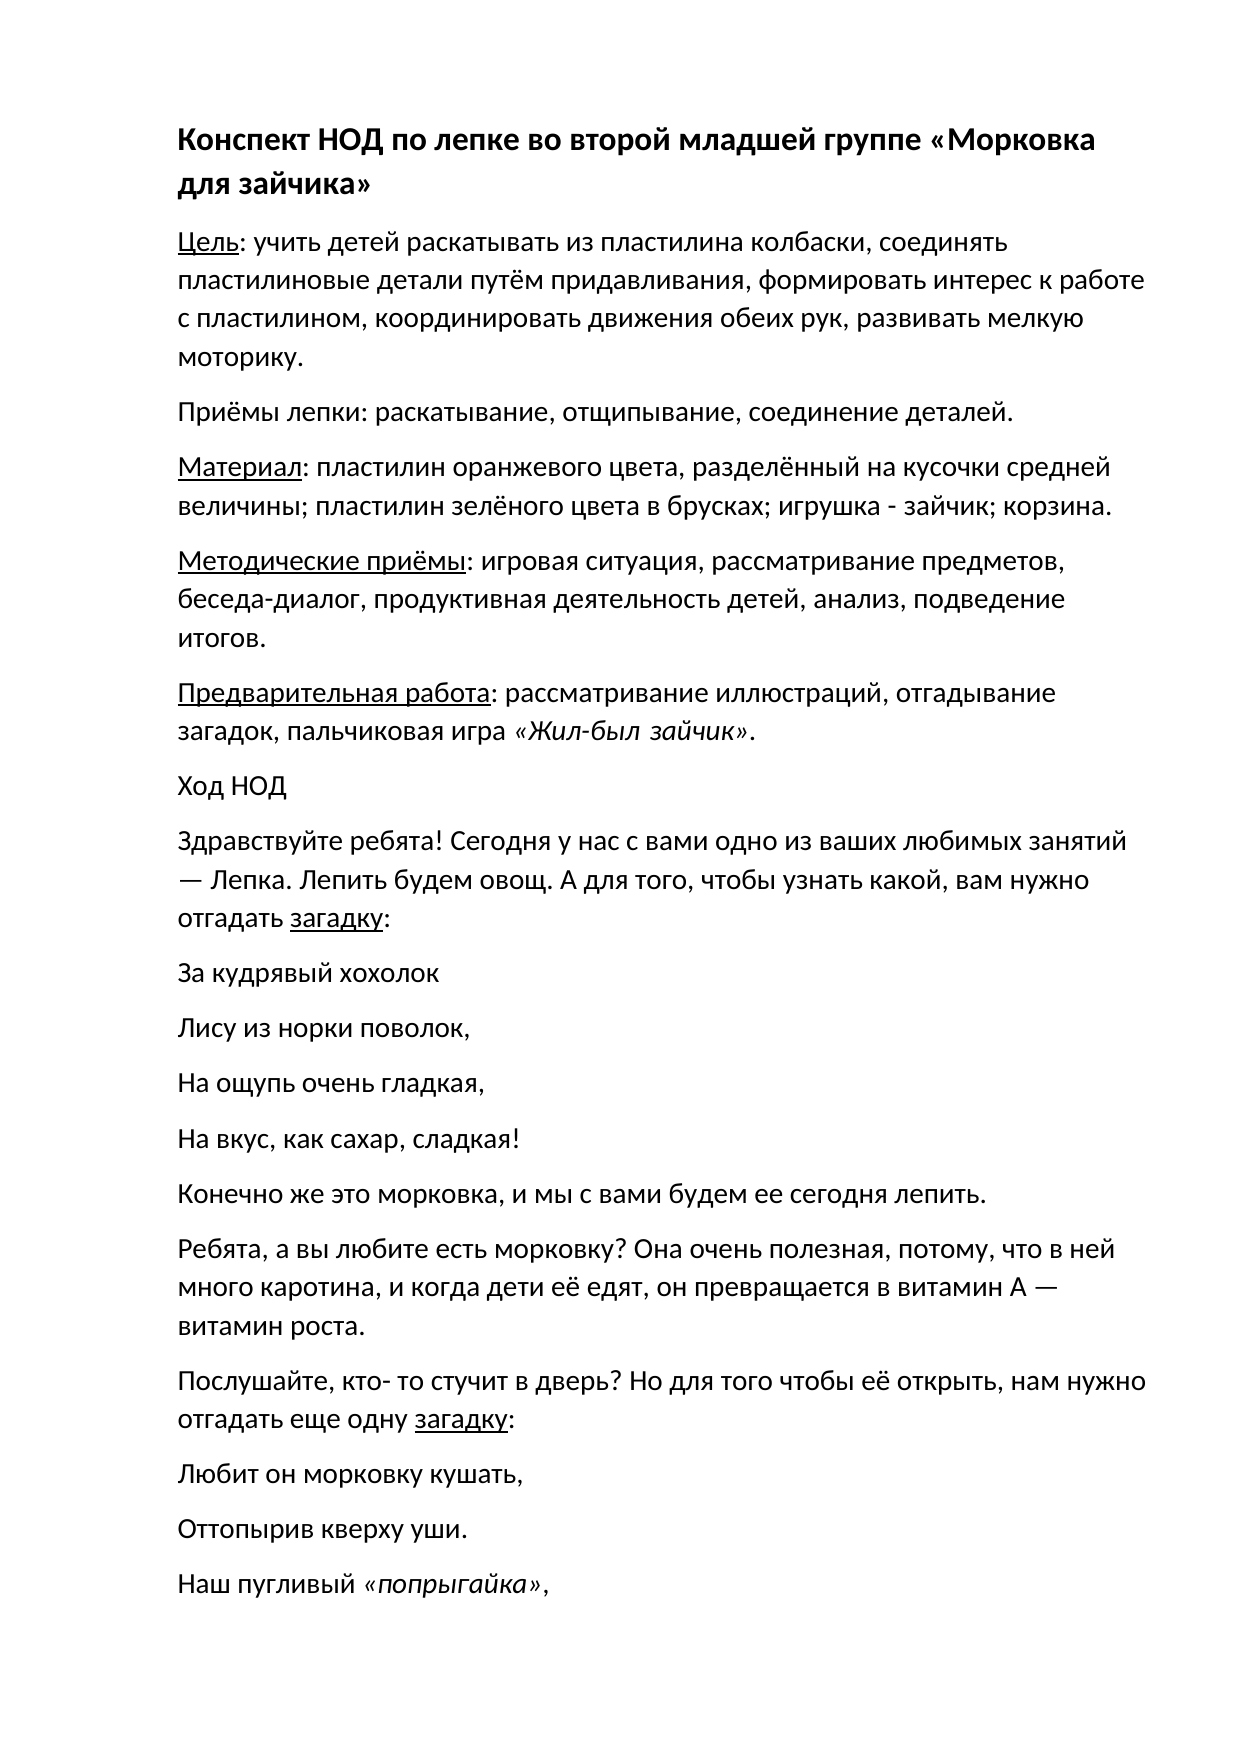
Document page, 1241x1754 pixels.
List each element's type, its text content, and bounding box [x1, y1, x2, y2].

text Любит он морковку кушать, [177, 1455, 1152, 1491]
text Конечно же это морковка, и мы с вами будем ее сегодня лепить. [177, 1175, 1152, 1210]
text Конспект НОД по лепке во второй младшей группе «Морковка для зайчика» [177, 118, 1152, 203]
text За кудрявый хохолок [177, 954, 1152, 990]
text Здравствуйте ребята! Сегодня у нас с вами одно из ваших любимых занятий — Лепка. Лепить будем овощ. А для того, чтобы узнать какой, вам нужно отгадать загадку: [177, 822, 1152, 935]
text Ребята, а вы любите есть морковку? Она очень полезная, потому, что в ней много каротина, и когда дети её едят, он превращается в витамин А — витамин роста. [177, 1230, 1152, 1342]
text Цель: учить детей раскатывать из пластилина колбаски, соединять пластилиновые детали путём придавливания, формировать интерес к работе с пластилином, координировать движения обеих рук, развивать мелкую моторику. [177, 223, 1152, 374]
text Ход НОД [177, 767, 1152, 803]
text На вкус, как сахар, сладкая! [177, 1120, 1152, 1155]
text Приёмы лепки: раскатывание, отщипывание, соединение деталей. [177, 393, 1152, 429]
text Материал: пластилин оранжевого цвета, разделённый на кусочки средней величины; пластилин зелёного цвета в брусках; игрушка - зайчик; корзина. [177, 448, 1152, 522]
text Наш пугливый «попрыгайка», [177, 1566, 1152, 1601]
text Оттопырив кверху уши. [177, 1511, 1152, 1546]
text Послушайте, кто- то стучит в дверь? Но для того чтобы её открыть, нам нужно отгадать еще одну загадку: [177, 1362, 1152, 1436]
text Предварительная работа: рассматривание иллюстраций, отгадывание загадок, пальчиковая игра «Жил-был зайчик». [177, 674, 1152, 748]
text Методические приёмы: игровая ситуация, рассматривание предметов, беседа-диалог, продуктивная деятельность детей, анализ, подведение итогов. [177, 542, 1152, 654]
text На ощупь очень гладкая, [177, 1064, 1152, 1100]
text Лису из норки поволок, [177, 1009, 1152, 1045]
